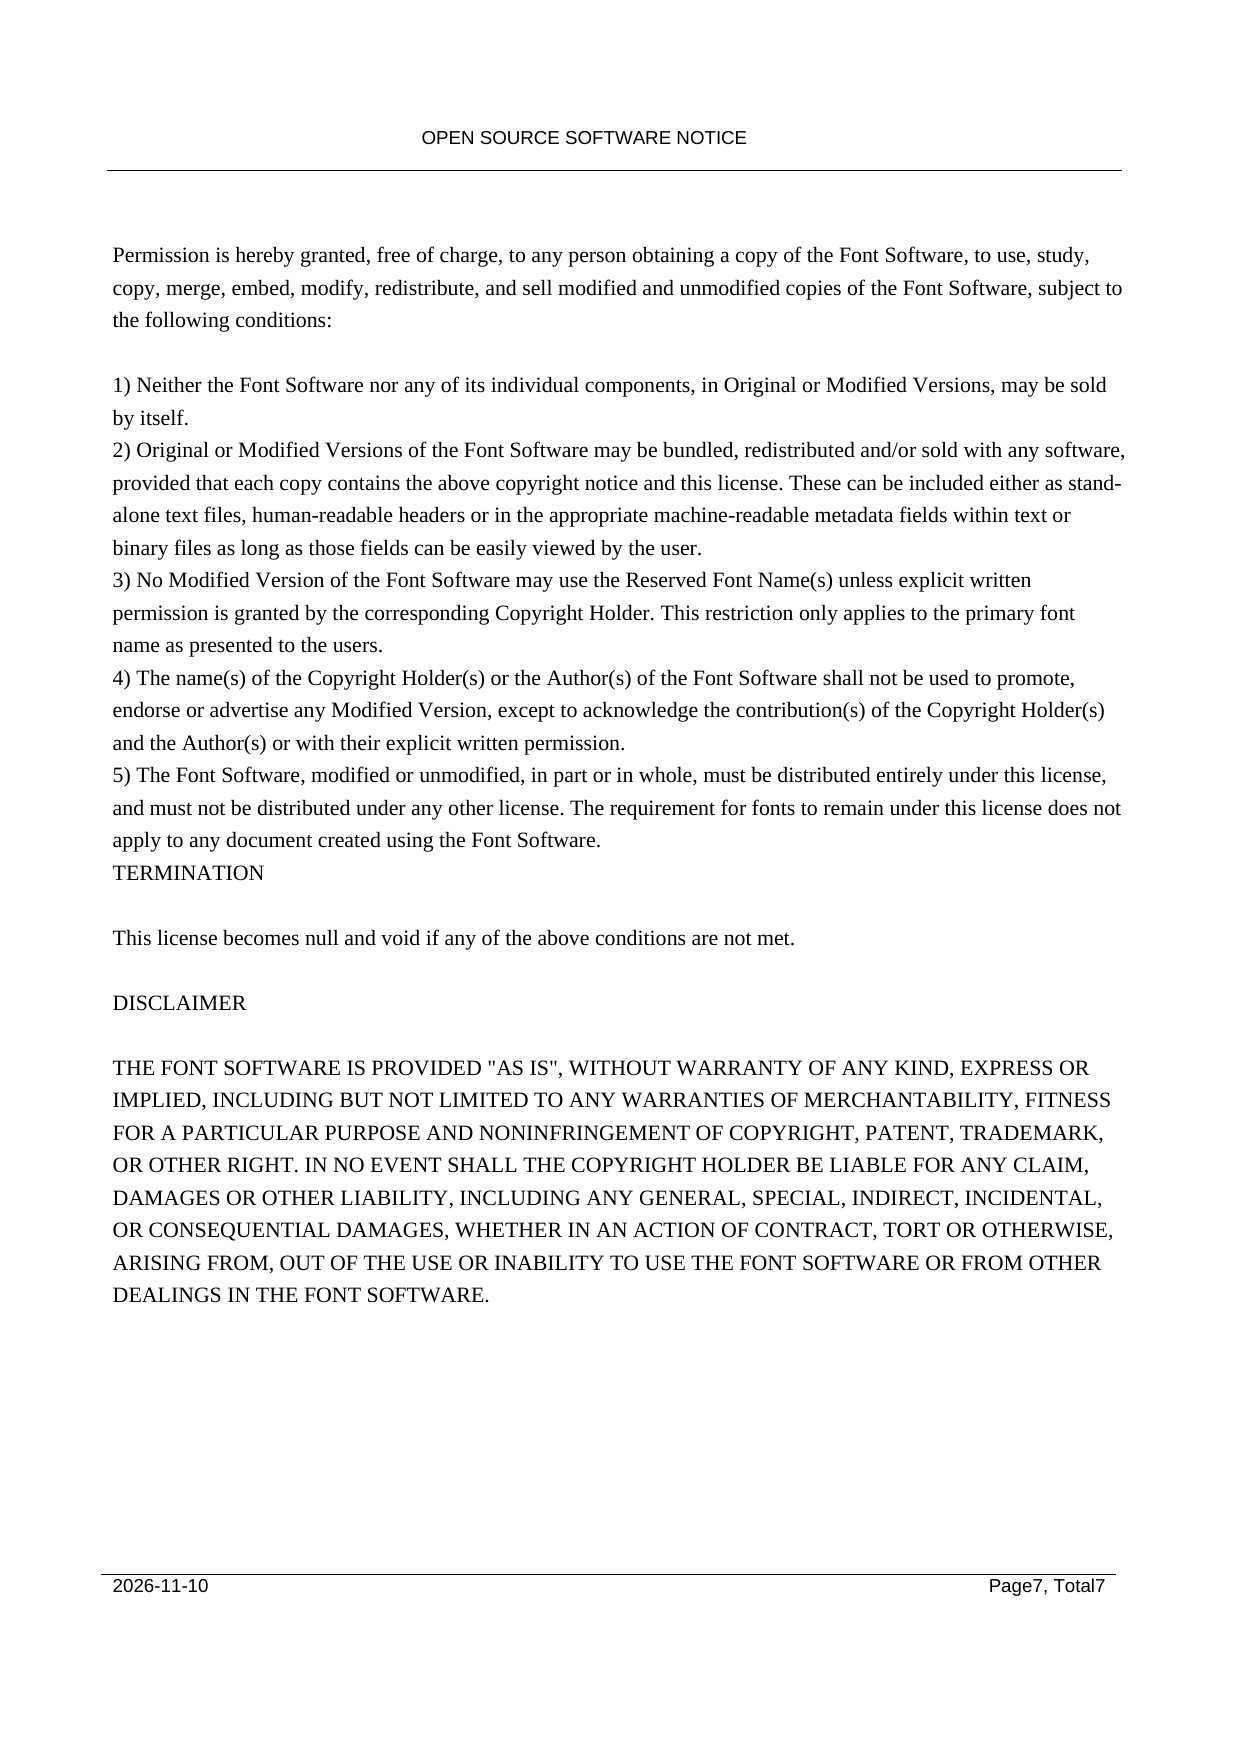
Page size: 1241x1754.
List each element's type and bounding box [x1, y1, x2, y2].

text [112, 206, 1128, 1311]
